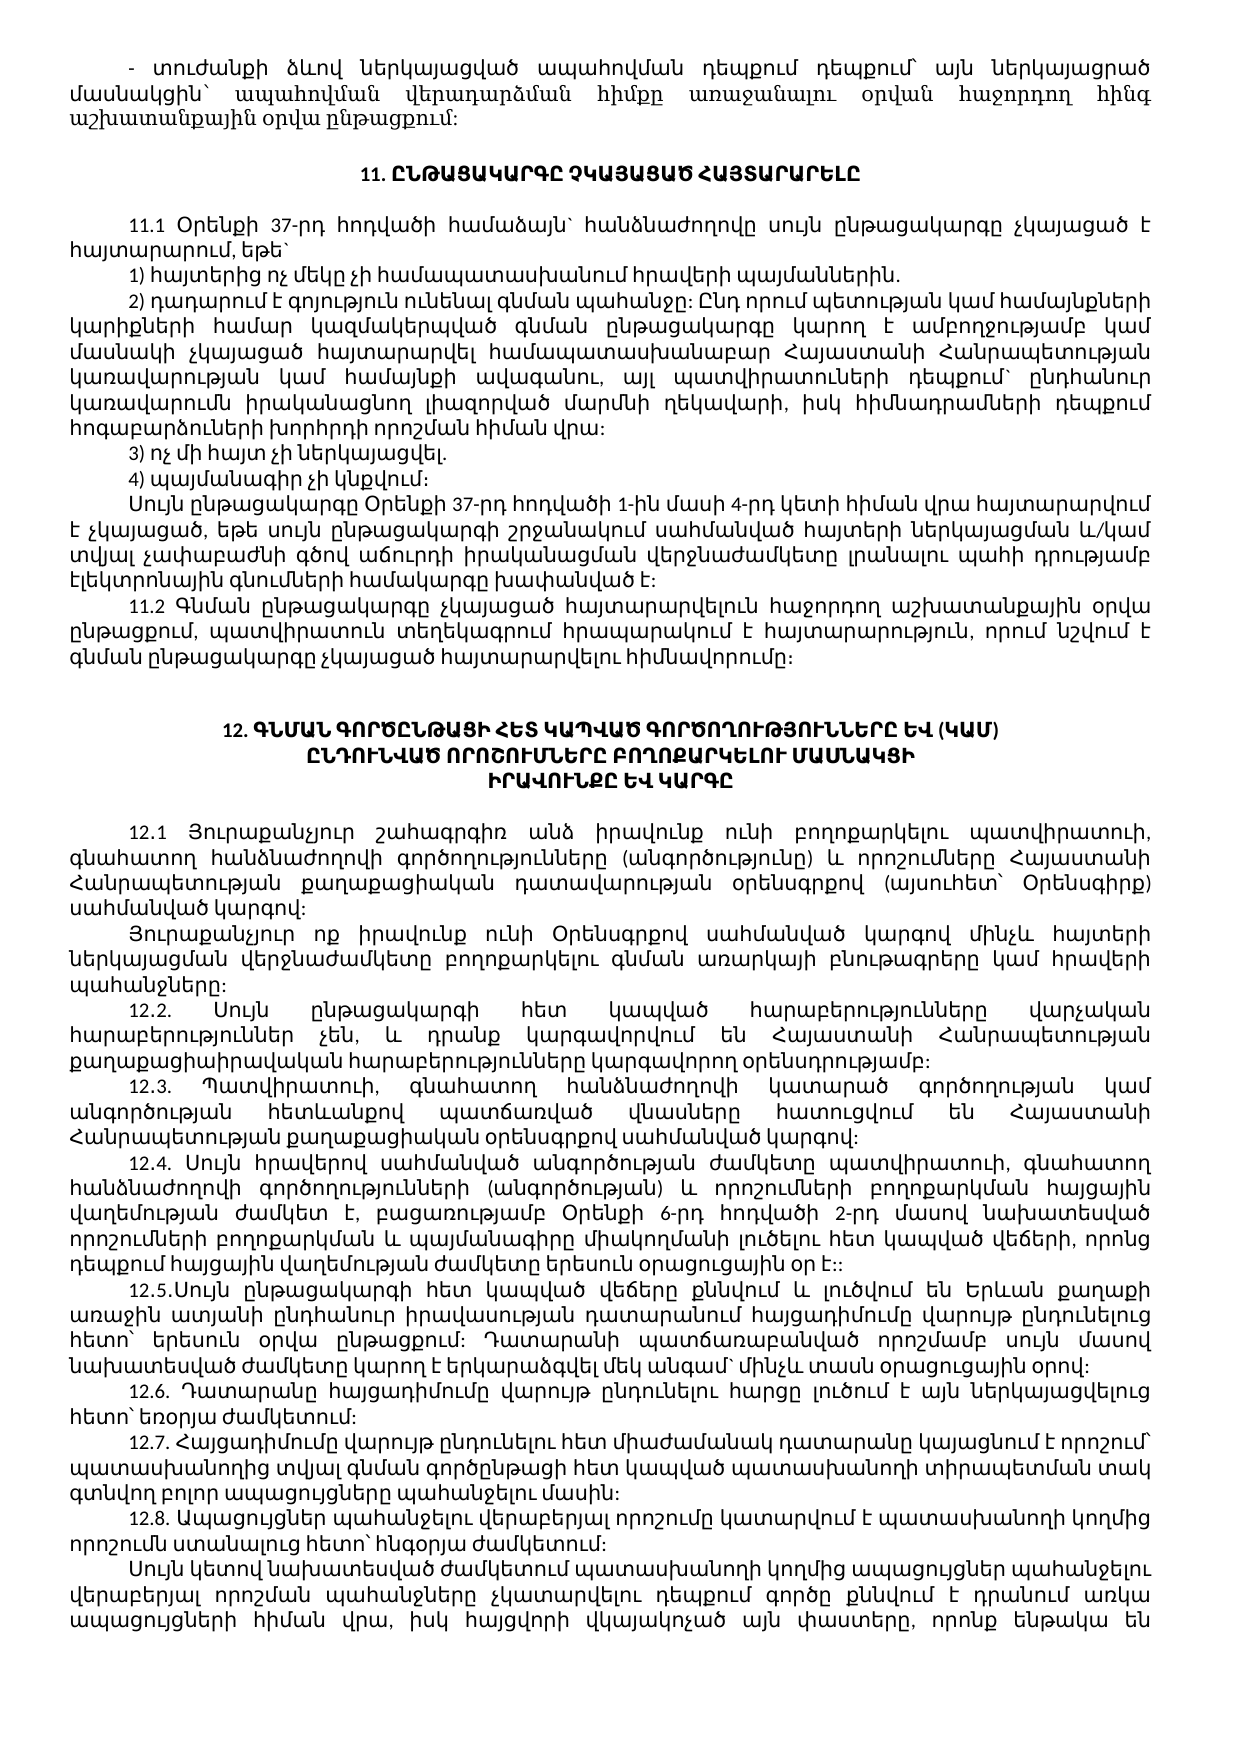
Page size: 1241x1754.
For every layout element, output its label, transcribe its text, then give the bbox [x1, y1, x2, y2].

text 12. ԳՆՄԱՆ ԳՈՐԾԸՆԹԱՑԻ ՀԵՏ ԿԱՊՎԱԾ ԳՈՐԾՈՂՈՒԹՅՈՒՆՆԵՐԸ ԵՎ (ԿԱՄ) [69, 718, 1152, 743]
text Սույն ընթացակարգը Օրենքի 37-րդ հոդվածի 1-ին մասի 4-րդ կետի հիման վրա հայտարարվում է չկայացած, եթե սույն ընթացակարգի շրջանակում սահմանված հայտերի ներկայացման և/կամ տվյալ չափաբաժնի գծով աճուրդի իրականացման վերջնաժամկետը լրանալու պահի դրությամբ էլեկտրոնային գնումների համակարգը խափանված է: [69, 491, 1152, 593]
text Յուրաքանչյուր ոք իրավունք ունի Օրենսգրքով սահմանված կարգով մինչև հայտերի ներկայացման վերջնաժամկետը բողոքարկելու գնման առարկայի բնութագրերը կամ հրավերի պահանջները: [69, 921, 1152, 997]
text 12․5․Սույն ընթացակարգի հետ կապված վեճերը քննվում և լուծվում են Երևան քաղաքի առաջին ատյանի ընդհանուր իրավասության դատարանում հայցադիմումը վարույթ ընդունելուց հետո՝ երեսուն օրվա ընթացքում: Դատարանի պատճառաբանված որոշմամբ սույն մասով նախատեսված ժամկետը կարող է երկարաձգվել մեկ անգամ` մինչև տասն օրացուցային օրով: [69, 1277, 1152, 1378]
text ԸՆԴՈՒՆՎԱԾ ՈՐՈՇՈՒՄՆԵՐԸ ԲՈՂՈՔԱՐԿԵԼՈՒ ՄԱՍՆԱԿՑԻ [69, 743, 1152, 768]
text 2) դադարում է գոյություն ունենալ գնման պահանջը: Ընդ որում պետության կամ համայնքների կարիքների համար կազմակերպված գնման ընթացակարգը կարող է ամբողջությամբ կամ մասնակի չկայացած հայտարարվել համապատասխանաբար Հայաստանի Հանրապետության կառավարության կամ համայնքի ավագանու, այլ պատվիրատուների դեպքում` ընդհանուր կառավարումն իրականացնող լիազորված մարմնի ղեկավարի, իսկ հիմնադրամների դեպքում հոգաբարձուների խորհրդի որոշման հիման վրա: [69, 288, 1152, 441]
text 1) հայտերից ոչ մեկը չի համապատասխանում հրավերի պայմաններին. [69, 263, 1152, 288]
text ԻՐԱՎՈՒՆՔԸ ԵՎ ԿԱՐԳԸ [69, 768, 1152, 794]
text 12․3. Պատվիրատուի, գնահատող հանձնաժողովի կատարած գործողության կամ անգործության հետևանքով պատճառված վնասները հատուցվում են Հայաստանի Հանրապետության քաղաքացիական օրենսգրքով սահմանված կարգով: [69, 1073, 1152, 1150]
text 4) պայմանագիր չի կնքվում։ [69, 466, 1152, 491]
text - տուժանքի ձևով ներկայացված ապահովման դեպքում դեպքում՝ այն ներկայացրած մասնակցին՝ ապահովման վերադարձման հիմքը առաջանալու օրվան հաջորդող հինգ աշխատանքային օրվա ընթացքում: [69, 56, 1152, 130]
text 12․2. Սույն ընթացակարգի հետ կապված հարաբերությունները վարչական հարաբերություններ չեն, և դրանք կարգավորվում են Հայաստանի Հանրապետության քաղաքացիաիրավական հարաբերությունները կարգավորող օրենսդրությամբ: [69, 997, 1152, 1073]
text 12.7. Հայցադիմումը վարույթ ընդունելու հետ միաժամանակ դատարանը կայացնում է որոշում՝ պատասխանողից տվյալ գնման գործընթացի հետ կապված պատասխանողի տիրապետման տակ գտնվող բոլոր ապացույցները պահանջելու մասին: [69, 1429, 1152, 1506]
text 12․1 Յուրաքանչյուր շահագրգիռ անձ իրավունք ունի բողոքարկելու պատվիրատուի, գնահատող հանձնաժողովի գործողությունները (անգործությունը) և որոշումները Հայաստանի Հանրապետության քաղաքացիական դատավարության օրենսգրքով (այսուհետ՝ Օրենսգիրք) սահմանված կարգով: [69, 819, 1152, 921]
text 11.2 Գնման ընթացակարգը չկայացած հայտարարվելուն հաջորդող աշխատանքային օրվա ընթացքում, պատվիրատուն տեղեկագրում հրապարակում է հայտարարություն, որում նշվում է գնման ընթացակարգը չկայացած հայտարարվելու հիմնավորումը։ [69, 593, 1152, 669]
text 12.6. Դատարանը հայցադիմումը վարույթ ընդունելու հարցը լուծում է այն ներկայացվելուց հետո՝ եռօրյա ժամկետում: [69, 1378, 1152, 1429]
text 12․4. Սույն հրավերով սահմանված անգործության ժամկետը պատվիրատուի, գնահատող հանձնաժողովի գործողությունների (անգործության) և որոշումների բողոքարկման հայցային վաղեմության ժամկետ է, բացառությամբ Օրենքի 6-րդ հոդվածի 2-րդ մասով նախատեսված որոշումների բողոքարկման և պայմանագիրը միակողմանի լուծելու հետ կապված վեճերի, որոնց դեպքում հայցային վաղեմության ժամկետը երեսուն օրացուցային օր է:: [69, 1150, 1152, 1277]
text 11.1 Օրենքի 37-րդ հոդվածի համաձայն` հանձնաժողովը սույն ընթացակարգը չկայացած է հայտարարում, եթե` [69, 212, 1152, 263]
text 11. ԸՆԹԱՑԱԿԱՐԳԸ ՉԿԱՅԱՑԱԾ ՀԱՅՏԱՐԱՐԵԼԸ [69, 161, 1152, 186]
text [69, 1556, 1152, 1633]
text 12.8. Ապացույցներ պահանջելու վերաբերյալ որոշումը կատարվում է պատասխանողի կողմից որոշումն ստանալուց հետո՝ հնգօրյա ժամկետում: [69, 1506, 1152, 1556]
text 3) ոչ մի հայտ չի ներկայացվել. [69, 441, 1152, 466]
